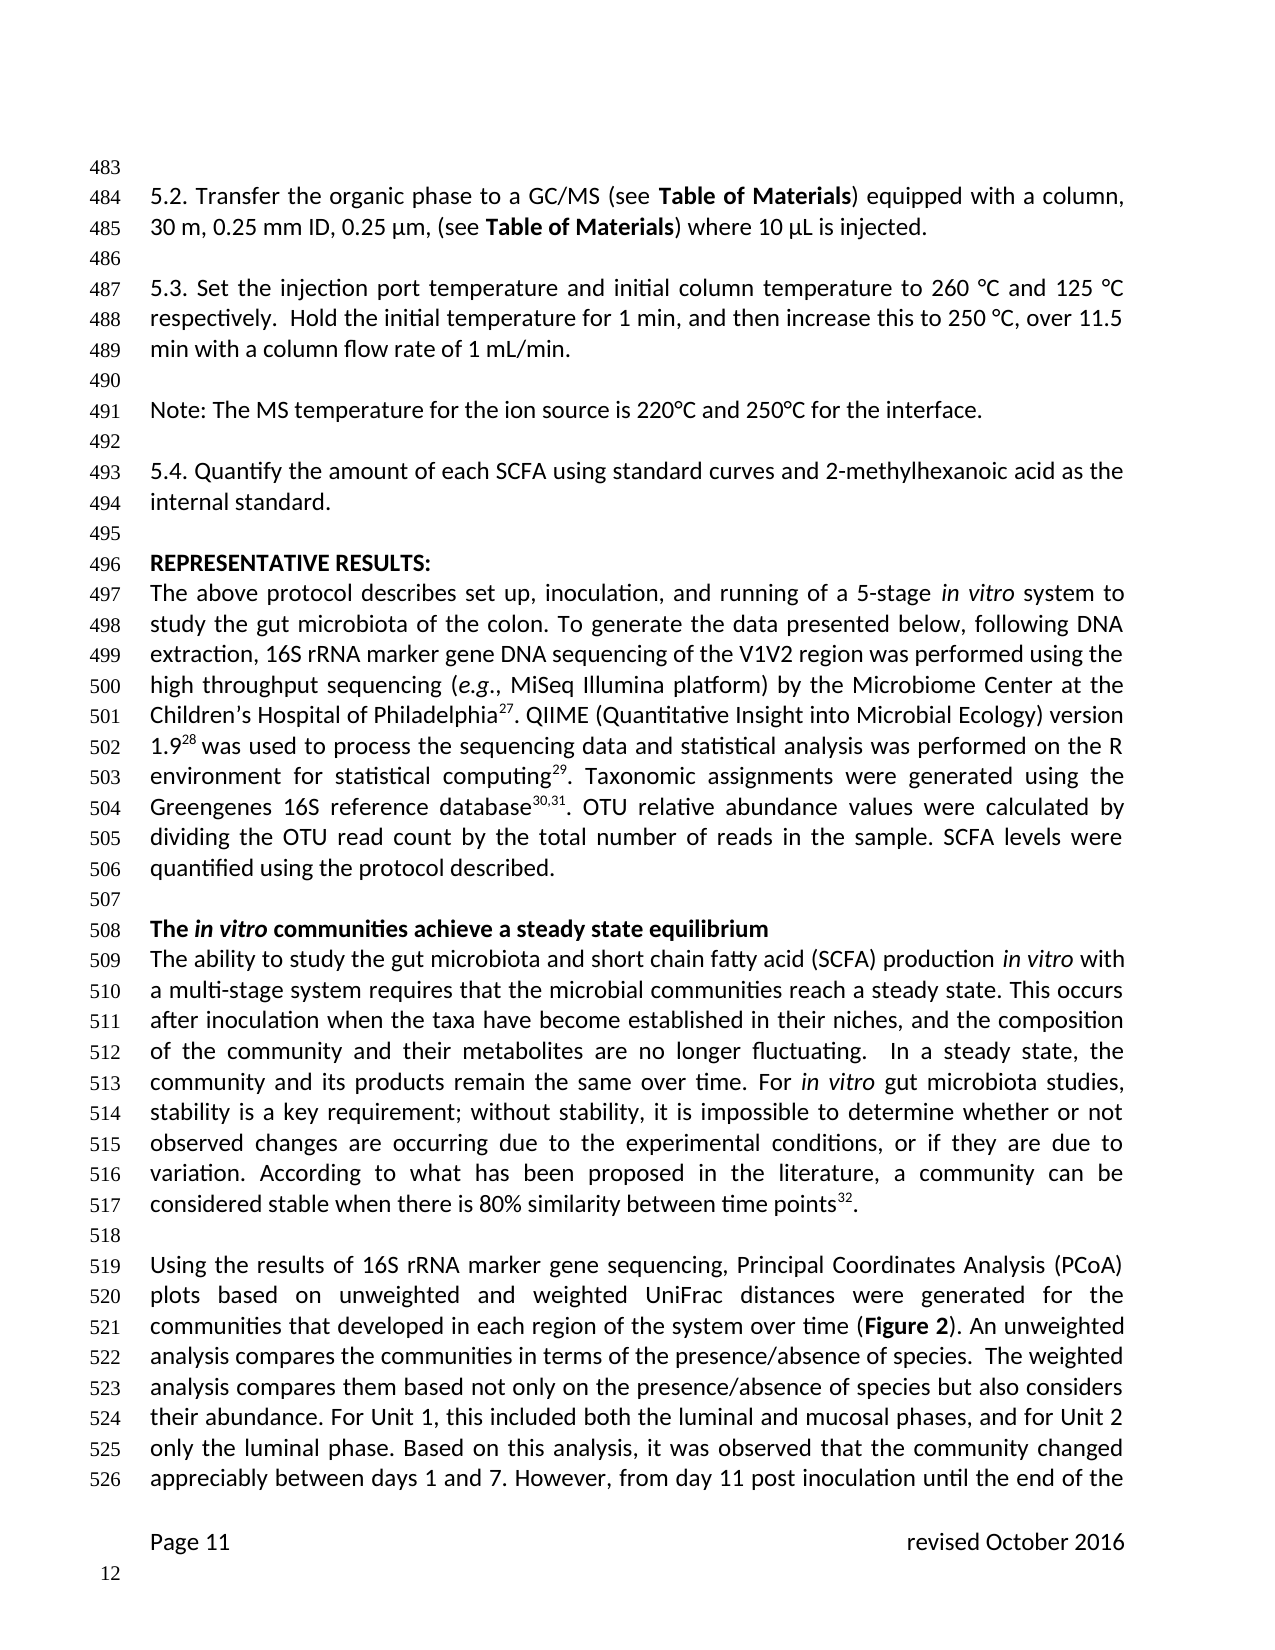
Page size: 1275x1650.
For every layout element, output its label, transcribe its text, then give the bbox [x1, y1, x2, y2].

list 5.3. Set the injection port temperature and initial column temperature to 260 °C and 125 °C respectively. Hold the initial temperature for 1 min, and then increase this to 250 °C, over 11.5 min with a column flow rate of 1 mL/min. [150, 272, 1125, 364]
list Note: The MS temperature for the ion source is 220°C and 250°C for the interface. [150, 394, 1125, 425]
text The ability to study the gut microbiota and short chain fatty acid (SCFA) production in vitro with a multi-stage system requires that the microbial communities reach a steady state. This occurs after inoculation when the taxa have become established in their niches, and the composition of the community and their metabolites are no longer fluctuating. In a steady state, the community and its products remain the same over time. For in vitro gut microbiota studies, stability is a key requirement; without stability, it is impossible to determine whether or not observed changes are occurring due to the experimental conditions, or if they are due to variation. According to what has been proposed in the literature, a community can be considered stable when there is 80% similarity between time points32. [150, 943, 1125, 1218]
list 5.4. Quantify the amount of each SCFA using standard curves and 2-methylhexanoic acid as the internal standard. [150, 455, 1125, 516]
text The in vitro communities achieve a steady state equilibrium [150, 913, 1125, 943]
text REPRESENTATIVE RESULTS: [150, 547, 1125, 577]
list 5.2. Transfer the organic phase to a GC/MS (see Table of Materials) equipped with a column, 30 m, 0.25 mm ID, 0.25 µm, (see Table of Materials) where 10 µL is injected. [150, 181, 1125, 242]
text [150, 1249, 1125, 1493]
text The above protocol describes set up, inoculation, and running of a 5-stage in vitro system to study the gut microbiota of the colon. To generate the data presented below, following DNA extraction, 16S rRNA marker gene DNA sequencing of the V1V2 region was performed using the high throughput sequencing (e.g., MiSeq Illumina platform) by the Microbiome Center at the Children’s Hospital of Philadelphia27. QIIME (Quantitative Insight into Microbial Ecology) version 1.928 was used to process the sequencing data and statistical analysis was performed on the R environment for statistical computing29. Taxonomic assignments were generated using the Greengenes 16S reference database30,31. OTU relative abundance values were calculated by dividing the OTU read count by the total number of reads in the sample. SCFA levels were quantified using the protocol described. [150, 577, 1125, 882]
